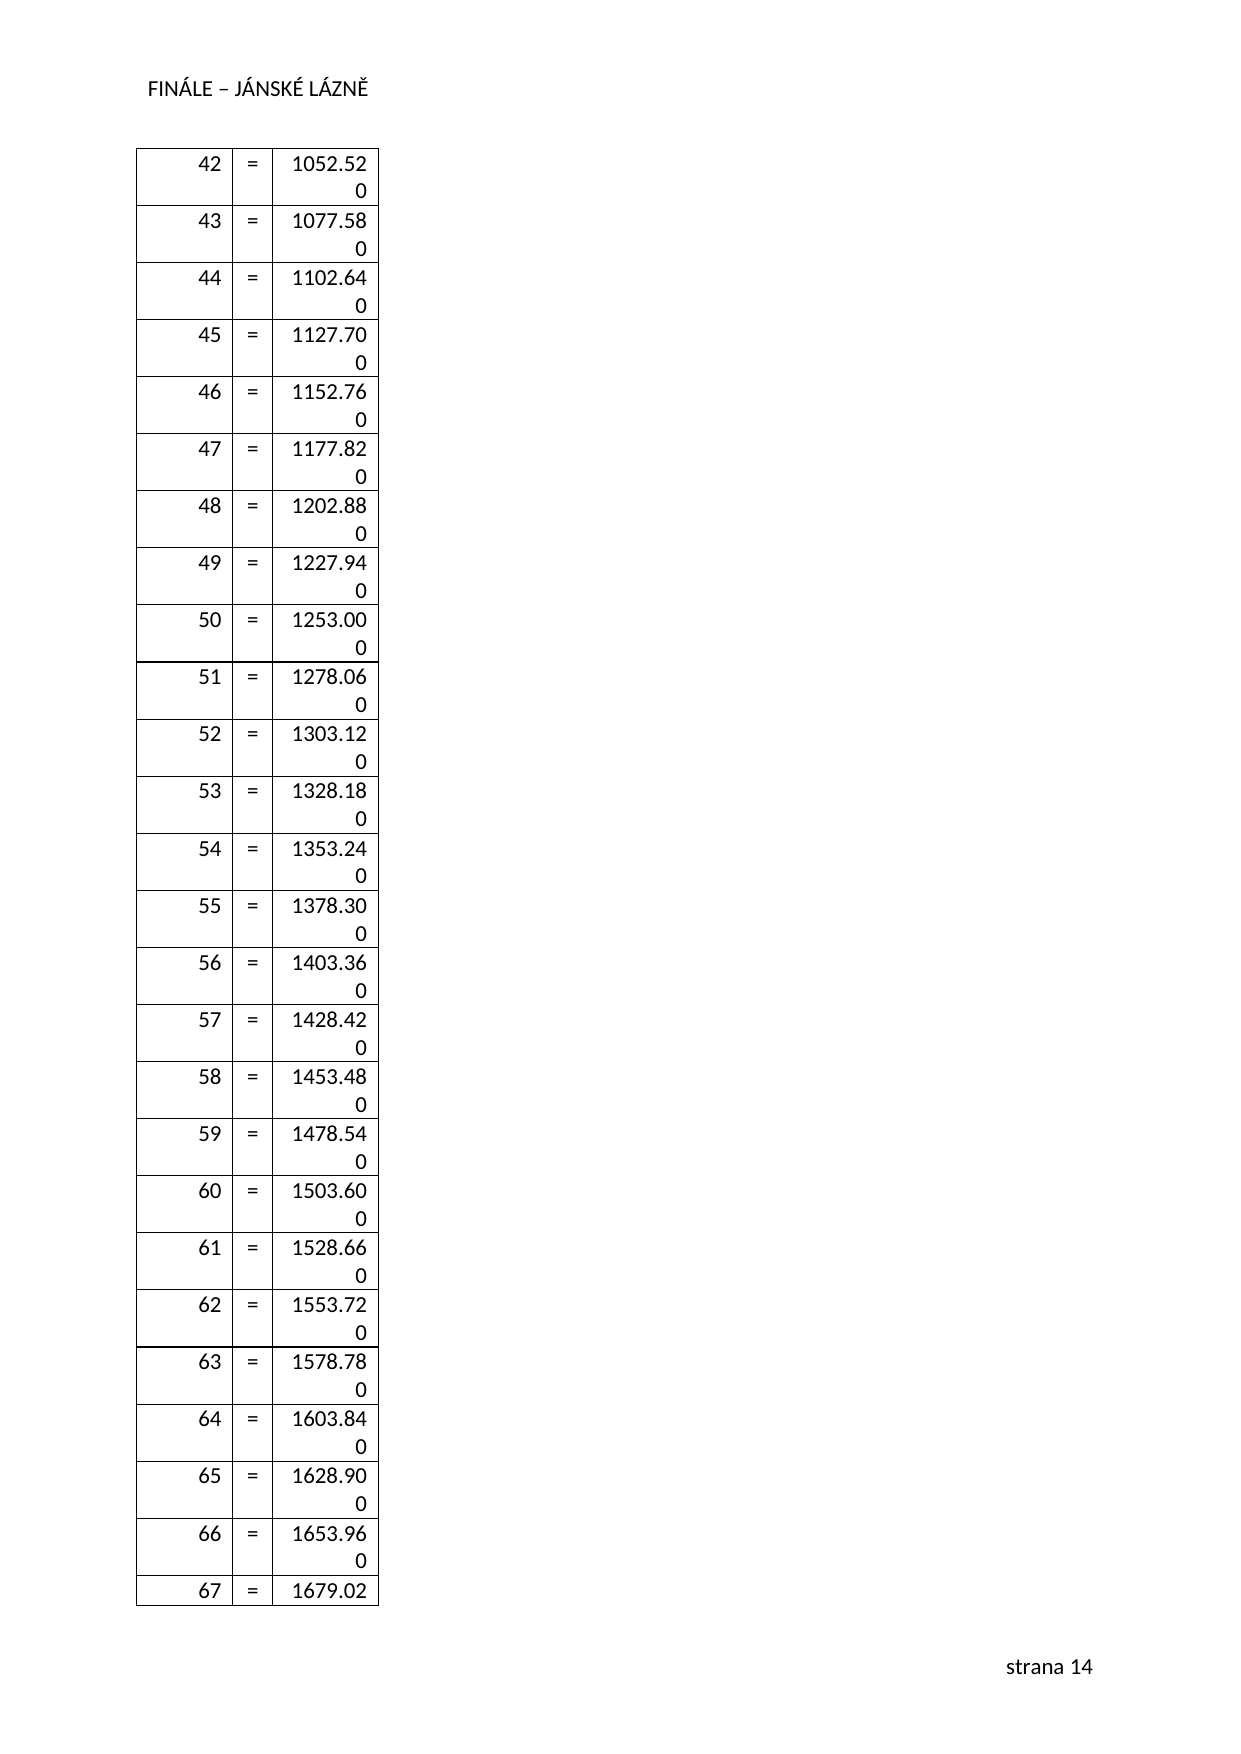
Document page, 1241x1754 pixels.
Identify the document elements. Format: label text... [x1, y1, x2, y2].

table_cell 1102.640 [273, 263, 378, 319]
table_cell 1653.960 [273, 1519, 378, 1575]
table_cell 1553.720 [273, 1290, 378, 1346]
table_cell 1127.700 [273, 320, 378, 376]
table_cell = [233, 377, 272, 433]
table_cell = [233, 1119, 272, 1175]
table_cell 62 [137, 1290, 232, 1346]
table_cell 53 [137, 777, 232, 833]
table_cell = [233, 1462, 272, 1518]
table_cell 47 [137, 434, 232, 490]
table_cell 1353.240 [273, 834, 378, 890]
table_cell 59 [137, 1119, 232, 1175]
table_cell 1227.940 [273, 548, 378, 604]
table_cell 1177.820 [273, 434, 378, 490]
table_cell 55 [137, 891, 232, 947]
table_cell 1253.000 [273, 605, 378, 661]
table_cell 1453.480 [273, 1062, 378, 1118]
table_cell = [233, 1576, 272, 1605]
table_cell = [233, 206, 272, 262]
table_cell 50 [137, 605, 232, 661]
table_cell = [233, 434, 272, 490]
table_cell = [233, 720, 272, 776]
table_cell 58 [137, 1062, 232, 1118]
table_cell = [233, 1233, 272, 1289]
table_cell 52 [137, 720, 232, 776]
table_cell = [233, 605, 272, 661]
table_cell 57 [137, 1005, 232, 1061]
table_cell 1528.660 [273, 1233, 378, 1289]
table_cell 1428.420 [273, 1005, 378, 1061]
table_cell 67 [137, 1576, 232, 1605]
table_cell 1052.520 [273, 149, 378, 205]
table_cell 43 [137, 206, 232, 262]
table_cell = [233, 1176, 272, 1232]
table_cell 51 [137, 663, 232, 718]
table_cell 48 [137, 491, 232, 547]
table_cell = [233, 263, 272, 319]
table_cell = [233, 1405, 272, 1461]
table_cell = [233, 777, 272, 833]
table_cell = [233, 548, 272, 604]
table_cell = [233, 663, 272, 718]
table_cell 1152.760 [273, 377, 378, 433]
table_cell 61 [137, 1233, 232, 1289]
table_cell 66 [137, 1519, 232, 1575]
table_cell = [233, 1005, 272, 1061]
table_cell = [233, 948, 272, 1004]
table_cell 56 [137, 948, 232, 1004]
table_cell = [233, 491, 272, 547]
table_cell 1503.600 [273, 1176, 378, 1232]
table_cell = [233, 1290, 272, 1346]
table_cell 63 [137, 1348, 232, 1403]
table_cell 1628.900 [273, 1462, 378, 1518]
table_cell 1303.120 [273, 720, 378, 776]
table_cell 60 [137, 1176, 232, 1232]
table_cell 1328.180 [273, 777, 378, 833]
table_cell 1603.840 [273, 1405, 378, 1461]
table_cell = [233, 891, 272, 947]
table_cell 44 [137, 263, 232, 319]
table_cell = [233, 149, 272, 205]
table_cell 46 [137, 377, 232, 433]
table_cell = [233, 320, 272, 376]
table_cell 1679.020 [273, 1576, 378, 1605]
table_cell 64 [137, 1405, 232, 1461]
table_cell 1403.360 [273, 948, 378, 1004]
table_cell 42 [137, 149, 232, 205]
table_cell 1578.780 [273, 1348, 378, 1403]
table_cell 45 [137, 320, 232, 376]
table_cell 54 [137, 834, 232, 890]
table_cell = [233, 1062, 272, 1118]
table_cell 1202.880 [273, 491, 378, 547]
table_cell 1378.300 [273, 891, 378, 947]
table_cell 65 [137, 1462, 232, 1518]
table_cell = [233, 1348, 272, 1403]
table_cell = [233, 834, 272, 890]
table_cell = [233, 1519, 272, 1575]
table_cell 1077.580 [273, 206, 378, 262]
table_cell 1278.060 [273, 663, 378, 718]
table_cell 1478.540 [273, 1119, 378, 1175]
table_cell 49 [137, 548, 232, 604]
